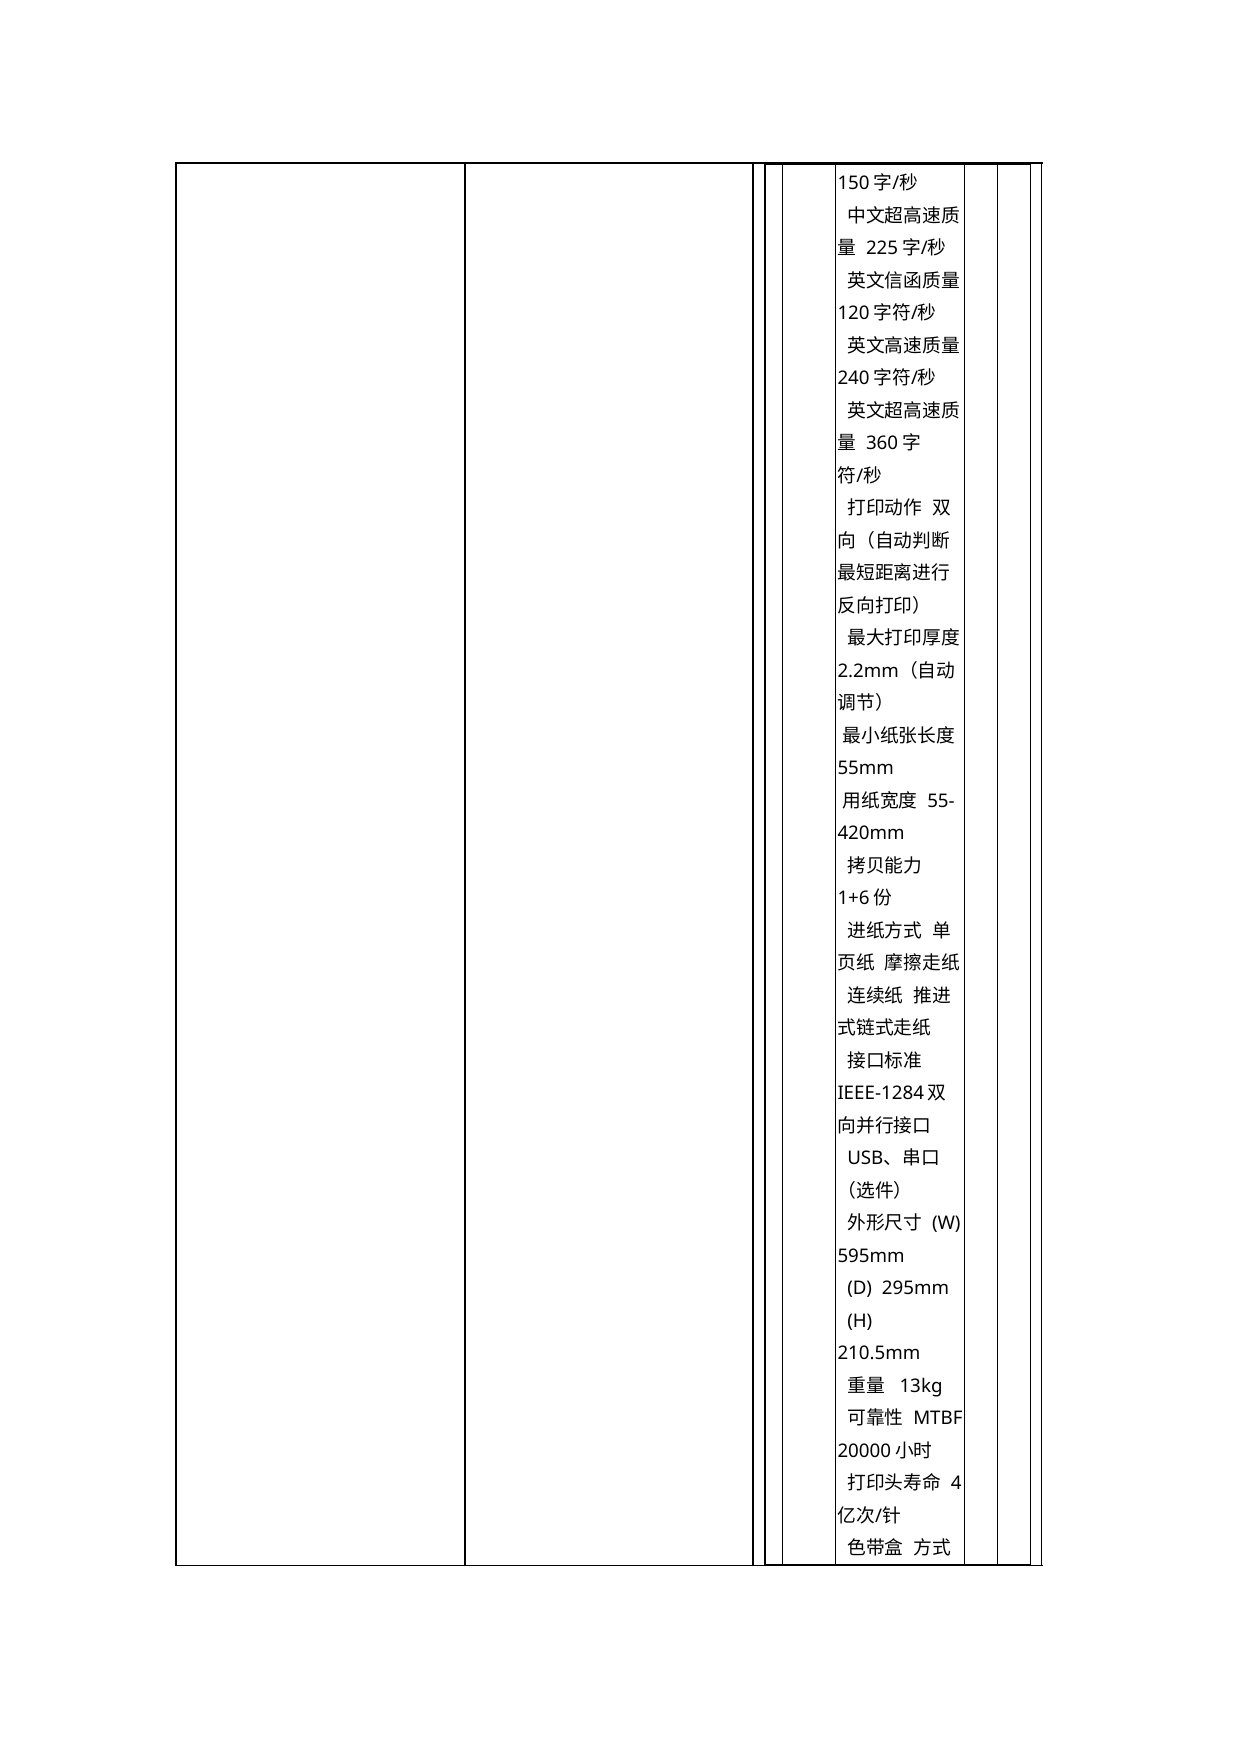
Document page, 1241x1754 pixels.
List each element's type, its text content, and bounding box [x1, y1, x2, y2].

table_cell [754, 164, 764, 1565]
table_cell 1 [177, 164, 464, 1565]
table_cell [1031, 164, 1041, 1565]
table_cell [466, 164, 752, 1565]
table_cell [766, 165, 782, 1564]
table_cell [965, 165, 997, 1564]
table_cell [836, 165, 964, 1564]
table_cell [998, 165, 1030, 1564]
table_cell [783, 165, 835, 1564]
